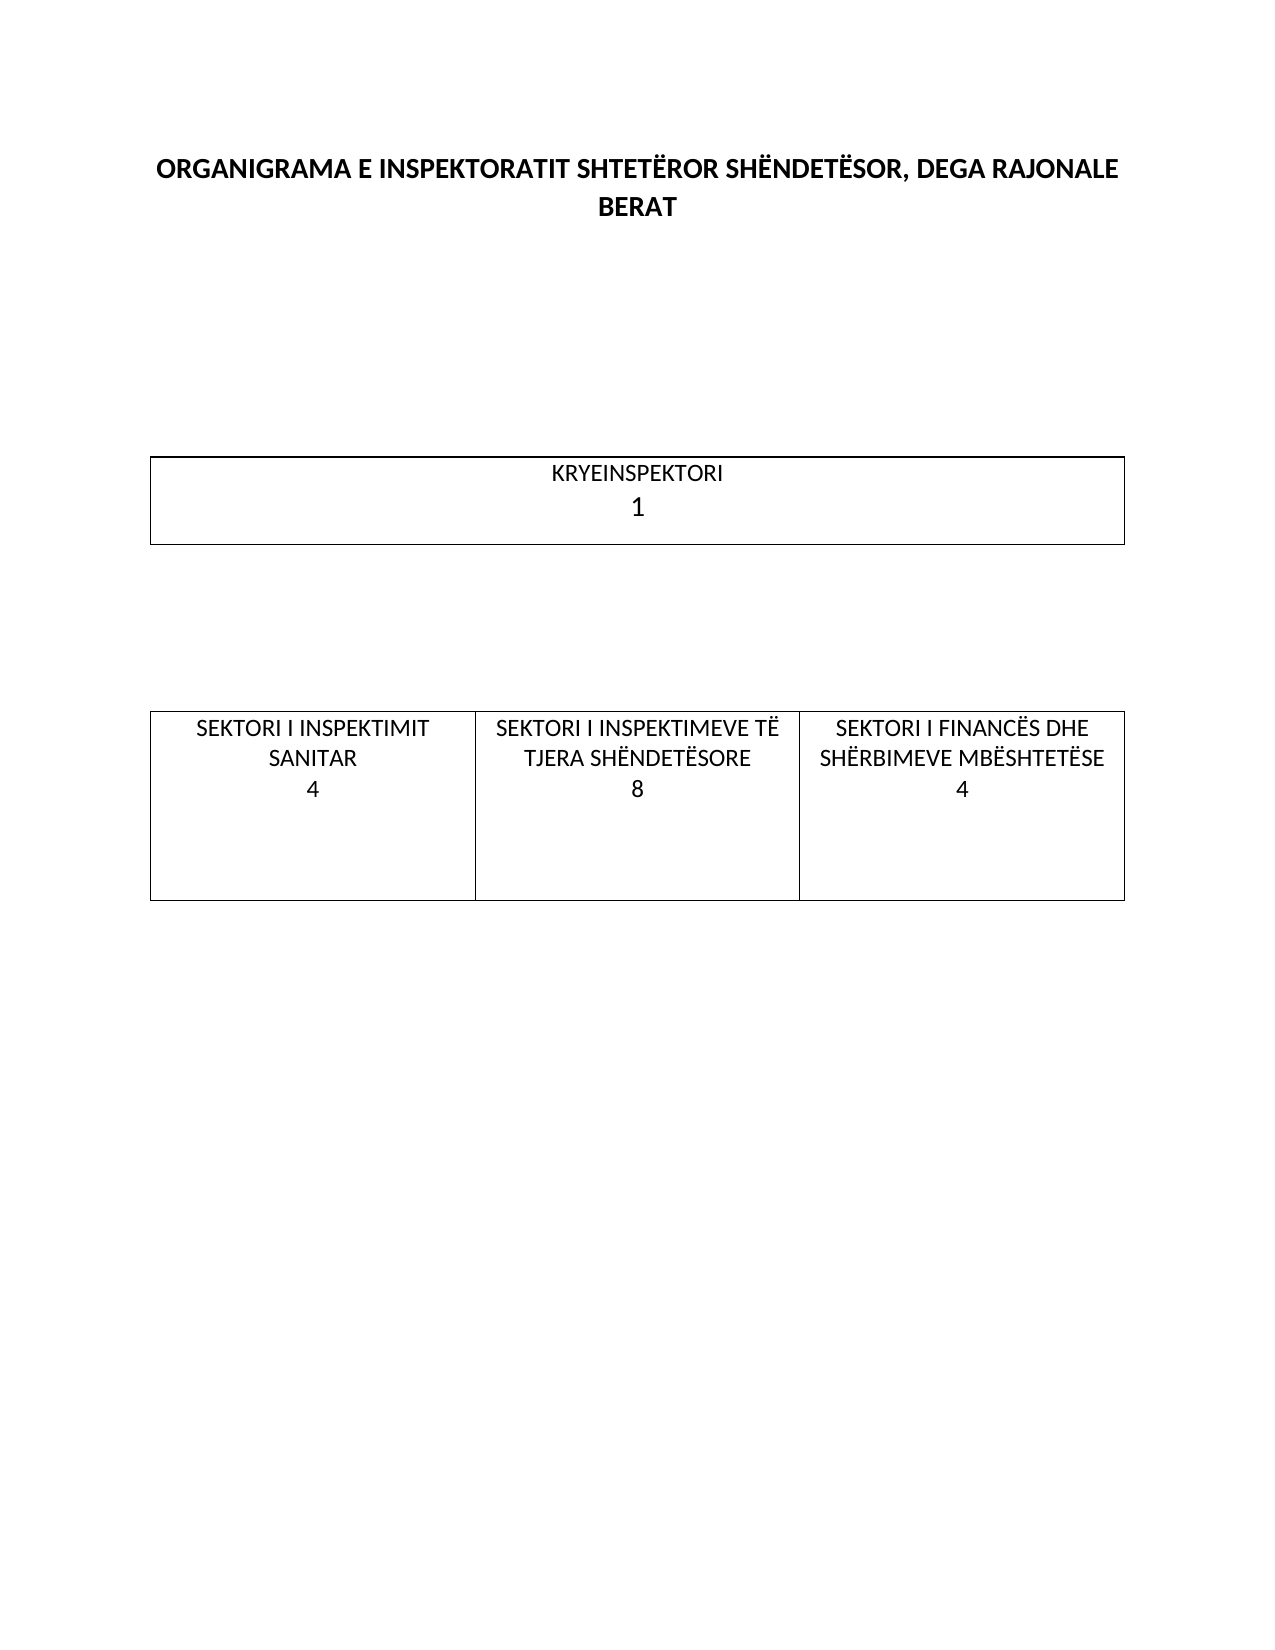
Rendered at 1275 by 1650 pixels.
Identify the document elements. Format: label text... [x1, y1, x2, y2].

text ORGANIGRAMA E INSPEKTORATIT SHTETËROR SHËNDETËSOR, DEGA RAJONALE BERAT [150, 150, 1125, 224]
table_header KRYEINSPEKTORI 1 [151, 458, 1124, 544]
table_header SEKTORI I INSPEKTIMEVE TË TJERA SHËNDETËSORE 8 [476, 712, 799, 900]
table_header SEKTORI I FINANCËS DHE SHËRBIMEVE MBËSHTETËSE 4 [800, 712, 1124, 900]
table_header SEKTORI I INSPEKTIMIT SANITAR 4 [151, 712, 475, 900]
